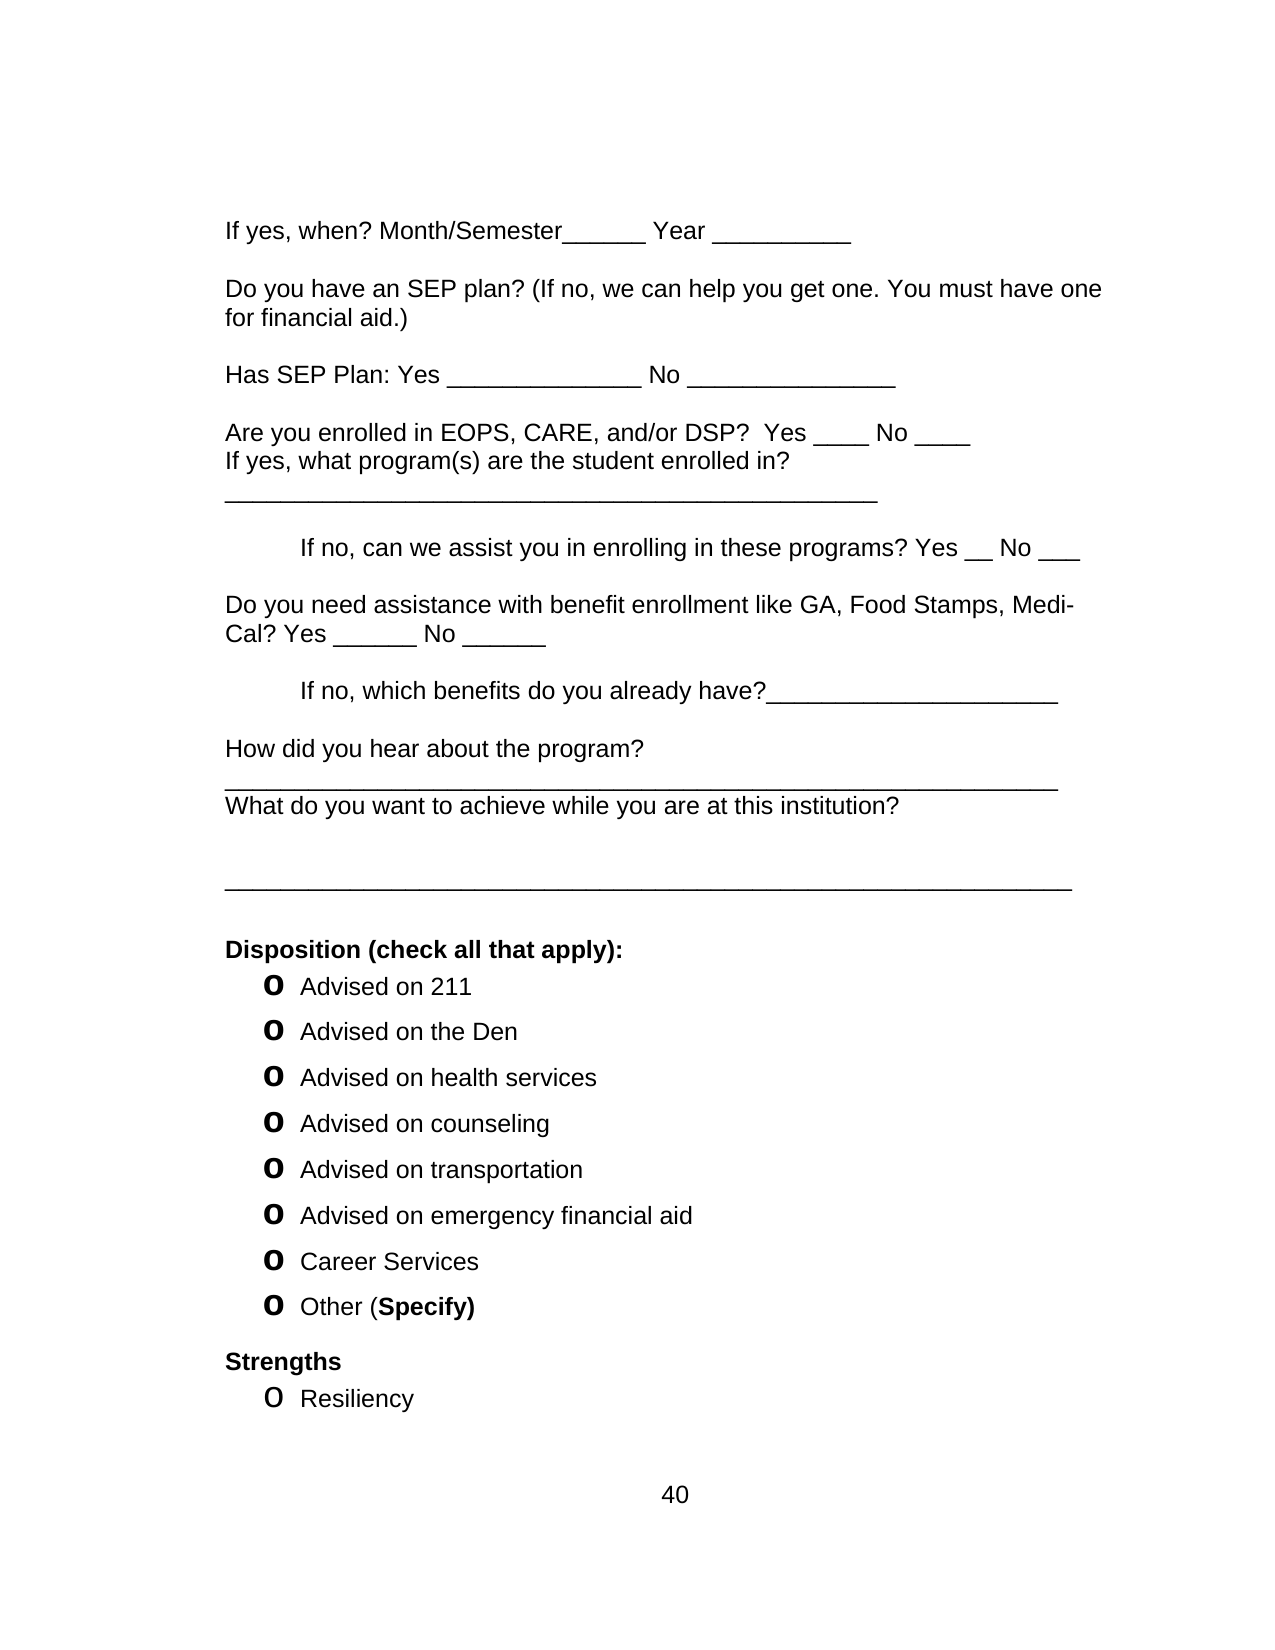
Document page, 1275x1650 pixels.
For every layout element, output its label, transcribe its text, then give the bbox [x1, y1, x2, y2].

list Other (Specify) [262, 1284, 1125, 1327]
text If yes, when? Month/Semester______ Year __________ [225, 216, 1125, 245]
list Advised on the Den [262, 1009, 1125, 1052]
text Are you enrolled in EOPS, CARE, and/or DSP? Yes ____ No ____ [225, 417, 1125, 446]
text What do you want to achieve while you are at this institution? _____________________________________________________________ [225, 791, 1125, 892]
list Advised on counseling [262, 1101, 1125, 1144]
list Advised on 211 [262, 964, 1125, 1006]
text Strengths [225, 1347, 1125, 1376]
text Has SEP Plan: Yes ______________ No _______________ [225, 360, 1125, 389]
text Disposition (check all that apply): [225, 935, 1125, 964]
list Advised on health services [262, 1055, 1125, 1098]
list Advised on emergency financial aid [262, 1193, 1125, 1235]
list Advised on transportation [262, 1147, 1125, 1189]
list Resiliency [262, 1376, 1125, 1418]
text If yes, what program(s) are the student enrolled in? _______________________________________________ [225, 446, 1125, 504]
list Career Services [262, 1239, 1125, 1281]
text How did you hear about the program? ____________________________________________________________ [225, 734, 1125, 791]
text If no, can we assist you in enrolling in these programs? Yes __ No ___ [225, 532, 1125, 561]
text Do you need assistance with benefit enrollment like GA, Food Stamps, Medi-Cal? Yes ______ No ______ [225, 590, 1125, 647]
text If no, which benefits do you already have?_____________________ [225, 676, 1125, 705]
text Do you have an SEP plan? (If no, we can help you get one. You must have one for financial aid.) [225, 274, 1125, 331]
